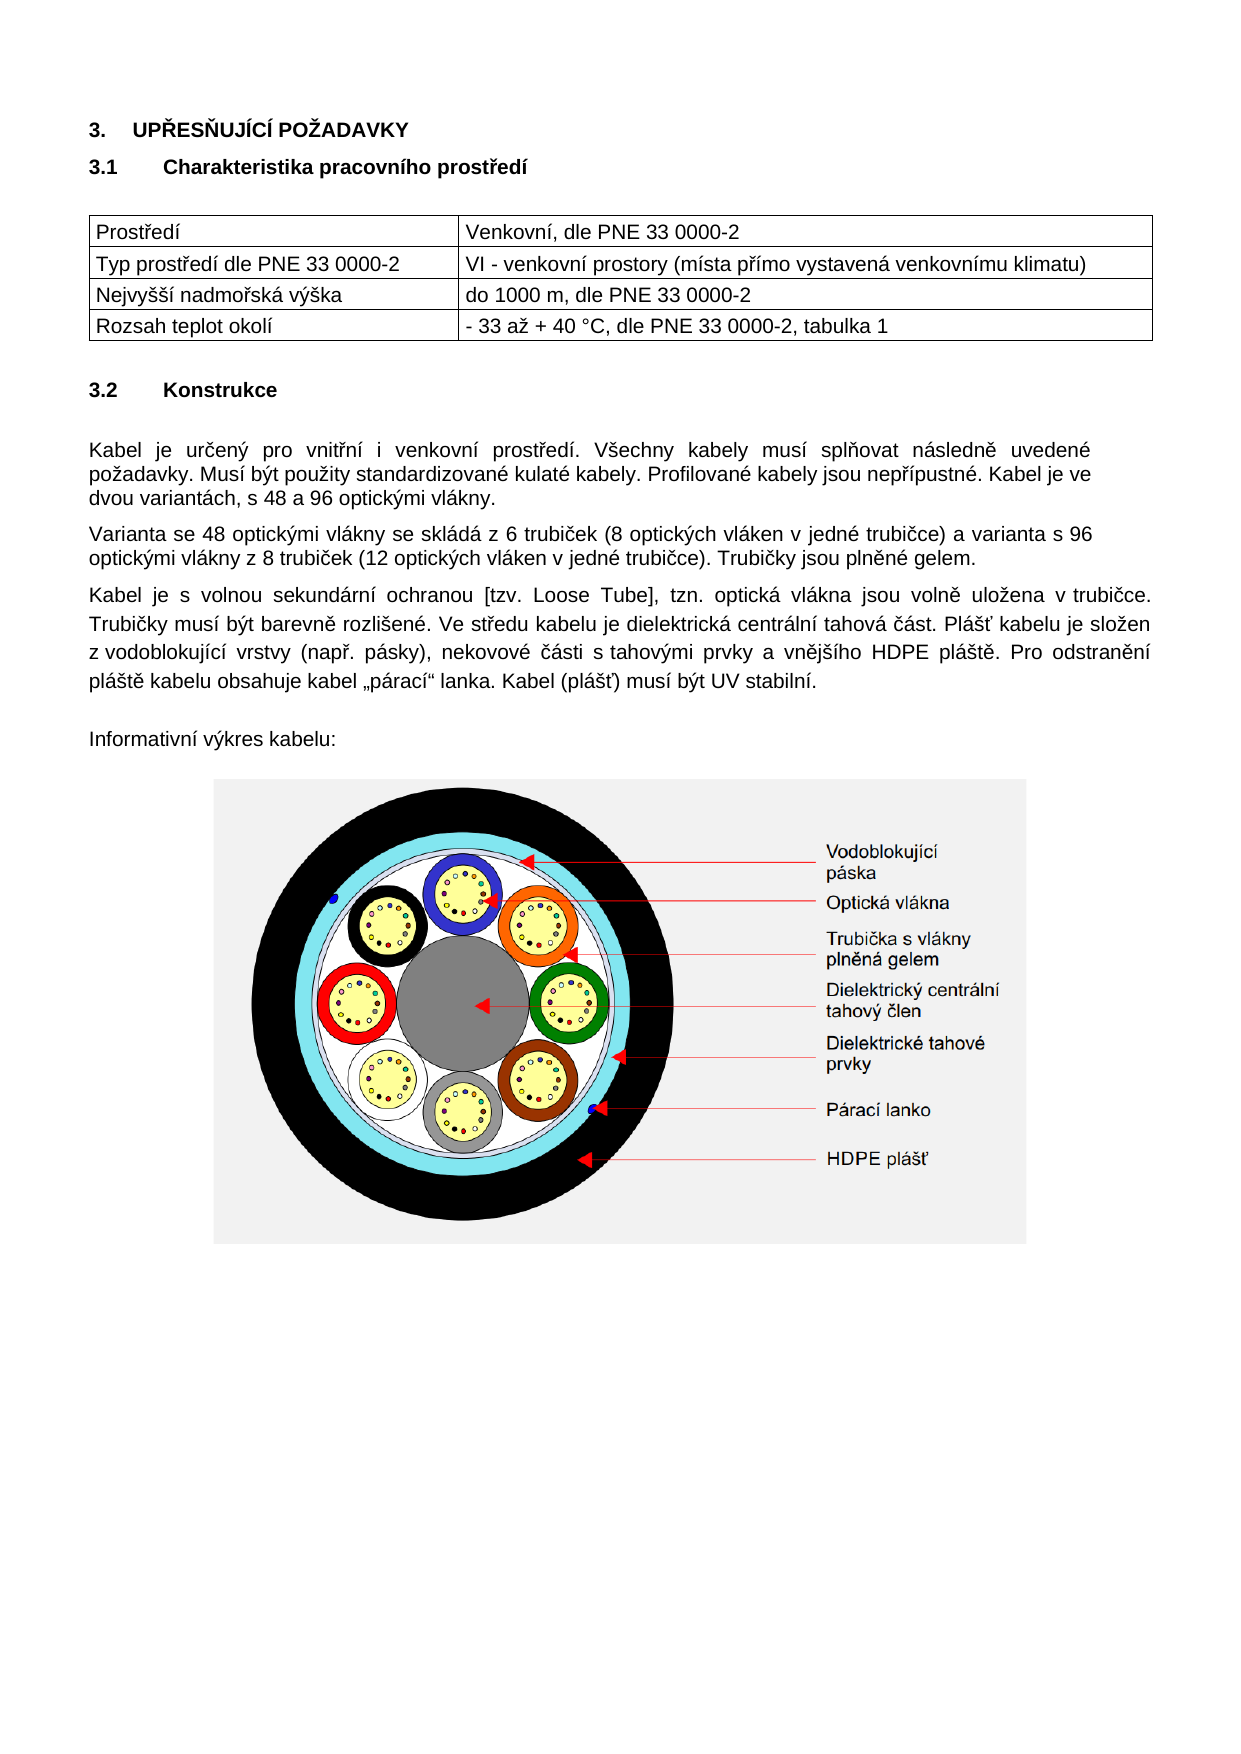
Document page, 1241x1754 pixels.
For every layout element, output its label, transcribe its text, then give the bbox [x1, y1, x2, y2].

text Kabel je určený pro vnitřní i venkovní prostředí. Všechny kabely musí splňovat následně uvedené požadavky. Musí být použity standardizované kulaté kabely. Profilované kabely jsou nepřípustné. Kabel je ve dvou variantách, s 48 a 96 optickými vlákny. [89, 438, 1092, 510]
picture [213, 779, 1027, 1244]
table_header Venkovní, dle PNE 33 0000-2 [459, 216, 1152, 246]
subtitle Charakteristika pracovního prostředí [89, 154, 1152, 178]
table_cell Rozsah teplot okolí [90, 310, 458, 340]
subtitle Konstrukce [89, 377, 1152, 401]
subtitle Upřesňující požadavky [89, 118, 1152, 142]
table_cell - 33 až + 40 °C, dle PNE 33 0000-2, tabulka 1 [459, 310, 1152, 340]
text Varianta se 48 optickými vlákny se skládá z 6 trubiček (8 optických vláken v jedné trubičce) a varianta s 96 optickými vlákny z 8 trubiček (12 optických vláken v jedné trubičce). Trubičky jsou plněné gelem. [89, 522, 1092, 570]
table_cell Typ prostředí dle PNE 33 0000-2 [90, 247, 458, 277]
table_cell Nejvyšší nadmořská výška [90, 279, 458, 309]
text Kabel je s volnou sekundární ochranou [tzv. Loose Tube], tzn. optická vlákna jsou volně uložena v trubičce. Trubičky musí být barevně rozlišené. Ve středu kabelu je dielektrická centrální tahová část. Plášť kabelu je složen z vodoblokující vrstvy (např. pásky), nekovové části s tahovými prvky a vnějšího HDPE pláště. Pro odstranění pláště kabelu obsahuje kabel „párací“ lanka. Kabel (plášť) musí být UV stabilní. [89, 583, 1152, 693]
table_cell VI - venkovní prostory (místa přímo vystavená venkovnímu klimatu) [459, 247, 1152, 277]
text Informativní výkres kabelu: [89, 726, 1152, 750]
table_header Prostředí [90, 216, 458, 246]
table_cell do 1000 m, dle PNE 33 0000-2 [459, 279, 1152, 309]
